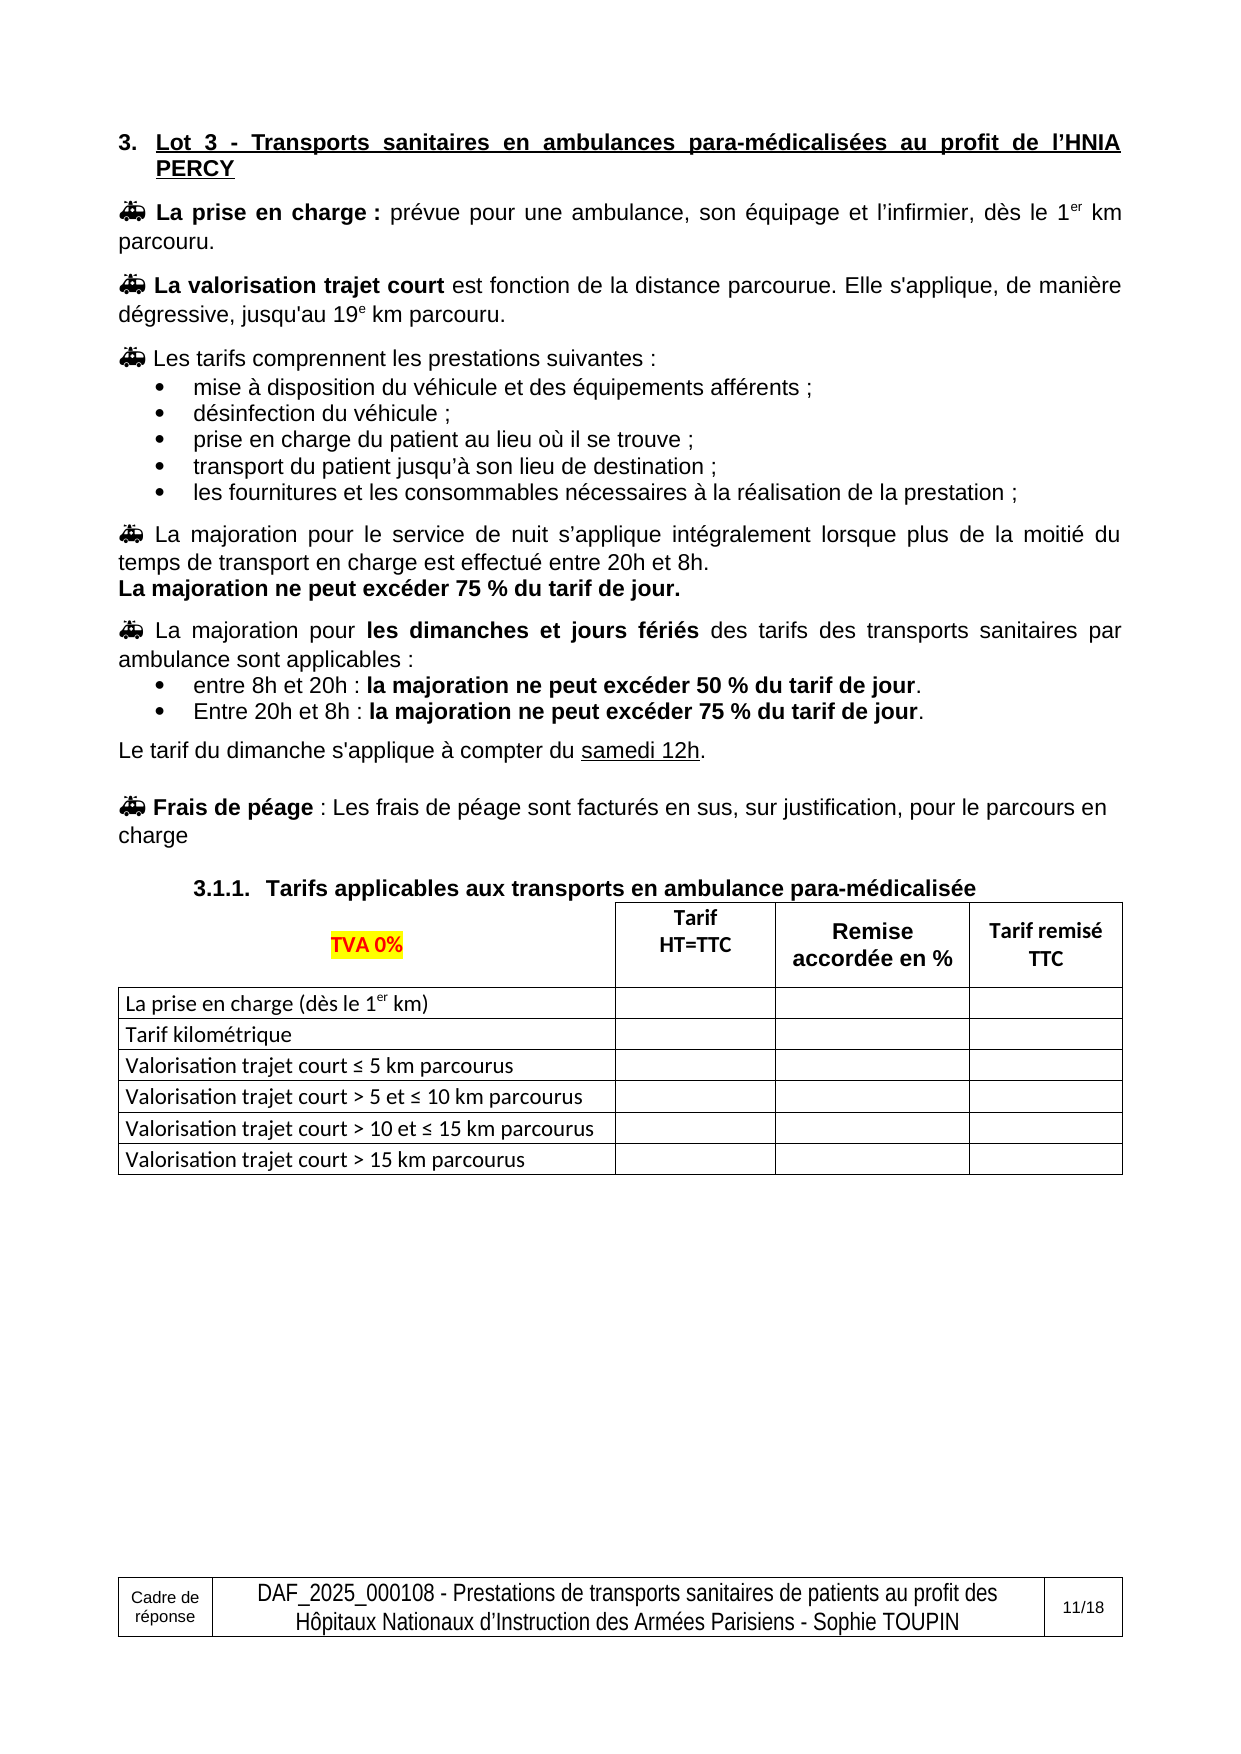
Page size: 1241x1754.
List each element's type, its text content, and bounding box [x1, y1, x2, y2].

list désinfection du véhicule ; [156, 400, 1122, 426]
table_cell [970, 988, 1122, 1018]
text 🚑 La majoration pour le service de nuit s’applique intégralement lorsque plus de la moitié du temps de transport en charge est effectué entre 20h et 8h. [118, 518, 1122, 575]
table_header Tarif remisé TTC [970, 903, 1122, 987]
table_header TVA 0% [118, 902, 615, 987]
table_header Tarif HT=TTC [616, 903, 775, 987]
table_cell [616, 1144, 775, 1174]
table_cell [970, 1081, 1122, 1112]
text 🚑 La prise en charge : prévue pour une ambulance, son équipage et l’infirmier, dès le 1er km parcouru. [118, 194, 1122, 254]
subtitle Lot 3 - Transports sanitaires en ambulances para-médicalisées au profit de l’HNIA PERCY [118, 128, 1122, 181]
table_cell [776, 1113, 969, 1143]
list entre 8h et 20h : la majoration ne peut excéder 50 % du tarif de jour. [156, 672, 1122, 698]
table_cell [970, 1019, 1122, 1049]
list prise en charge du patient au lieu où il se trouve ; [156, 426, 1122, 453]
list mise à disposition du véhicule et des équipements afférents ; [156, 373, 1122, 400]
table_cell La prise en charge (dès le 1er km) [119, 988, 615, 1018]
table_cell [616, 988, 775, 1018]
table_cell [776, 1019, 969, 1049]
subtitle Tarifs applicables aux transports en ambulance para-médicalisée [193, 875, 1122, 902]
table_cell [616, 1050, 775, 1080]
table_cell [776, 1144, 969, 1174]
text 🚑 Les tarifs comprennent les prestations suivantes : [118, 339, 1122, 373]
table_cell Valorisation trajet court > 5 et ≤ 10 km parcourus [119, 1081, 615, 1112]
text 🚑 La majoration pour les dimanches et jours fériés des tarifs des transports sanitaires par ambulance sont applicables : [118, 614, 1122, 672]
table_cell [970, 1144, 1122, 1174]
table_cell [616, 1019, 775, 1049]
table_cell Valorisation trajet court > 15 km parcourus [119, 1144, 615, 1174]
text Le tarif du dimanche s'applique à compter du samedi 12h. [118, 737, 1122, 763]
table_cell [616, 1113, 775, 1143]
table_cell [970, 1050, 1122, 1080]
table_cell Valorisation trajet court ≤ 5 km parcourus [119, 1050, 615, 1080]
list Entre 20h et 8h : la majoration ne peut excéder 75 % du tarif de jour. [156, 698, 1122, 724]
list les fournitures et les consommables nécessaires à la réalisation de la prestation ; [156, 479, 1122, 505]
table_cell [776, 988, 969, 1018]
text 🚑 La valorisation trajet court est fonction de la distance parcourue. Elle s'applique, de manière dégressive, jusqu'au 19e km parcouru. [118, 267, 1122, 327]
table_cell Valorisation trajet court > 10 et ≤ 15 km parcourus [119, 1113, 615, 1143]
table_header Remise accordée en % [776, 903, 969, 987]
table_cell [616, 1081, 775, 1112]
table_cell Tarif kilométrique [119, 1019, 615, 1049]
table_cell [776, 1081, 969, 1112]
table_cell [776, 1050, 969, 1080]
text 🚑 Frais de péage : Les frais de péage sont facturés en sus, sur justification, pour le parcours en charge [118, 788, 1122, 849]
table_cell [970, 1113, 1122, 1143]
list transport du patient jusqu’à son lieu de destination ; [156, 453, 1122, 479]
text La majoration ne peut excéder 75 % du tarif de jour. [118, 575, 1122, 602]
